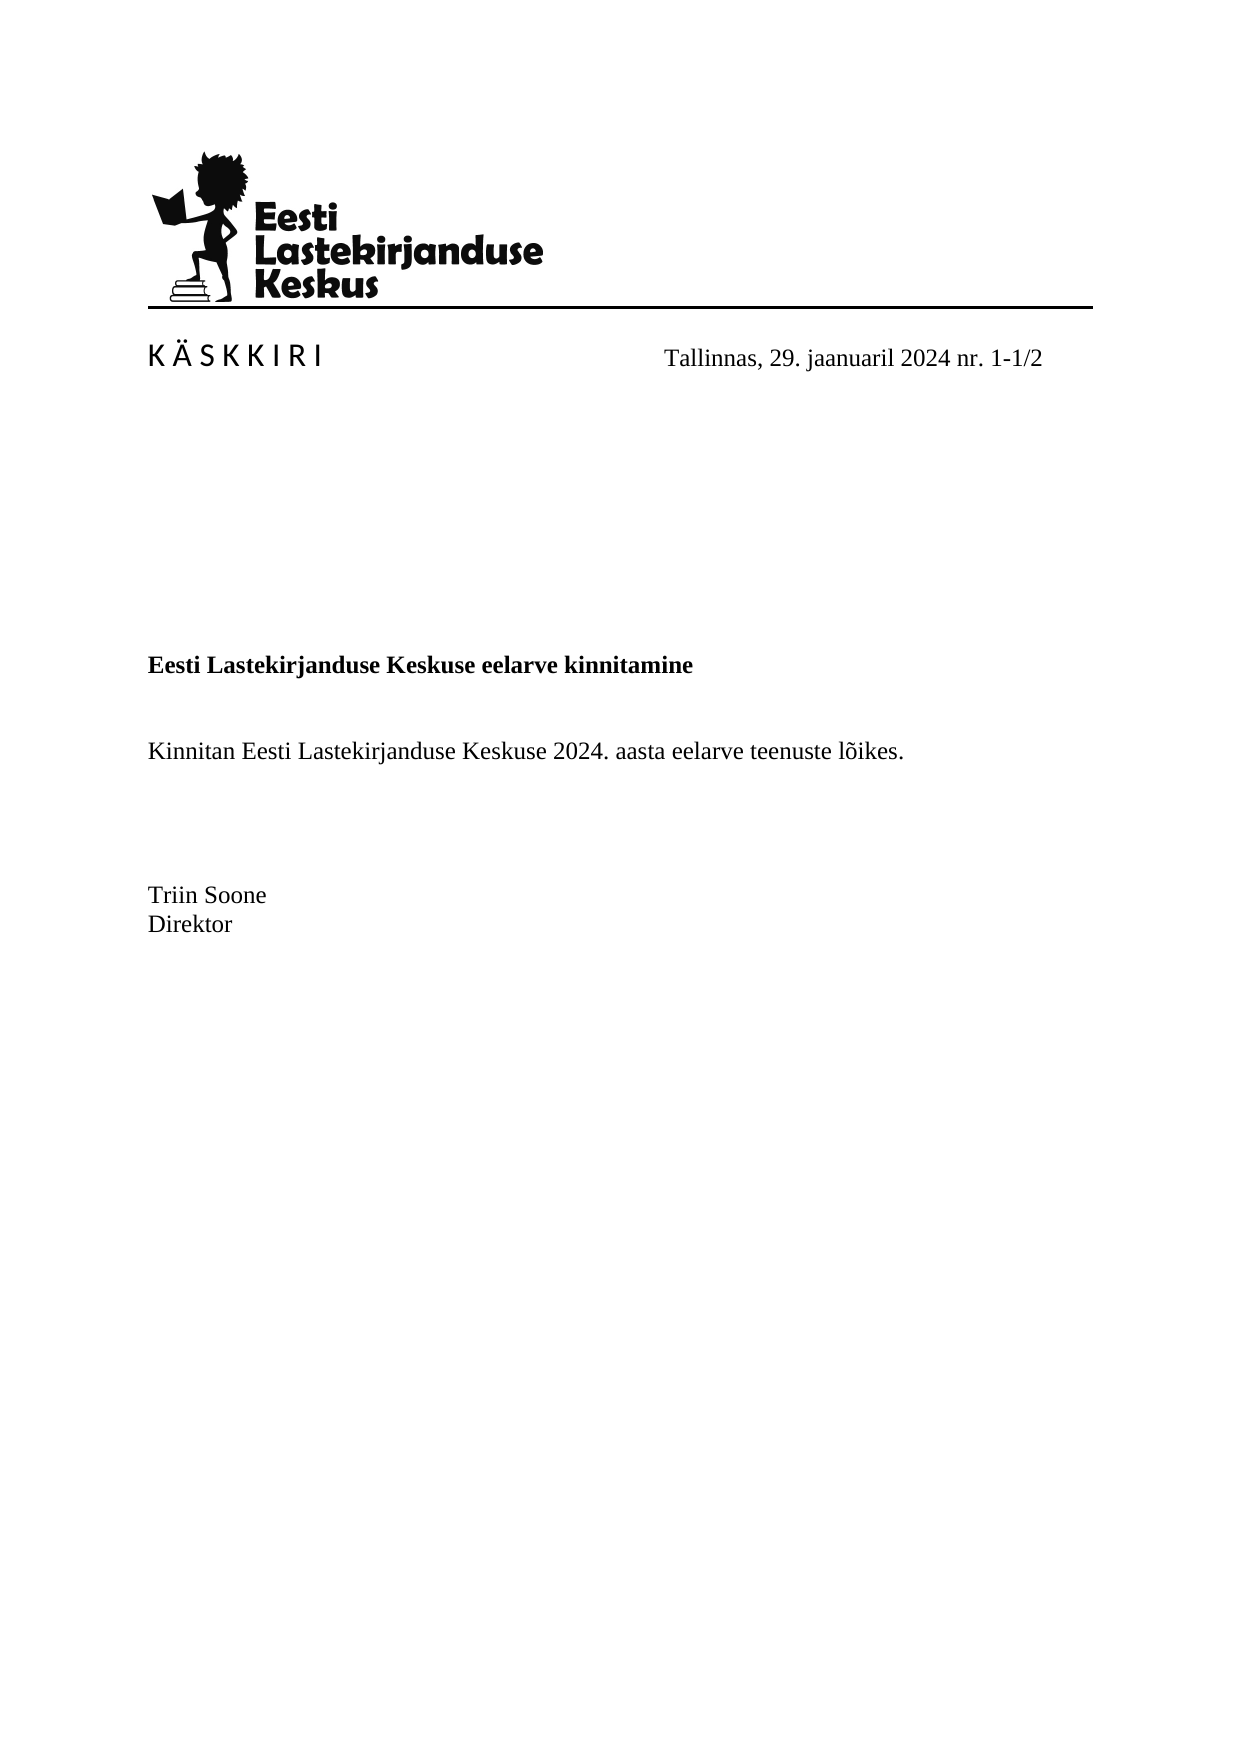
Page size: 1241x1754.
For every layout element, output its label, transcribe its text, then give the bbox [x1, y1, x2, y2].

text Triin Soone [148, 880, 1093, 909]
text K Ä S K K I R I Tallinnas, 29. jaanuaril 2024 nr. 1-1/2 [148, 334, 1093, 375]
text Kinnitan Eesti Lastekirjanduse Keskuse 2024. aasta eelarve teenuste lõikes. [148, 736, 1093, 765]
text Direktor [148, 909, 1093, 937]
text Eesti Lastekirjanduse Keskuse eelarve kinnitamine [148, 650, 1093, 679]
picture [147, 147, 546, 305]
